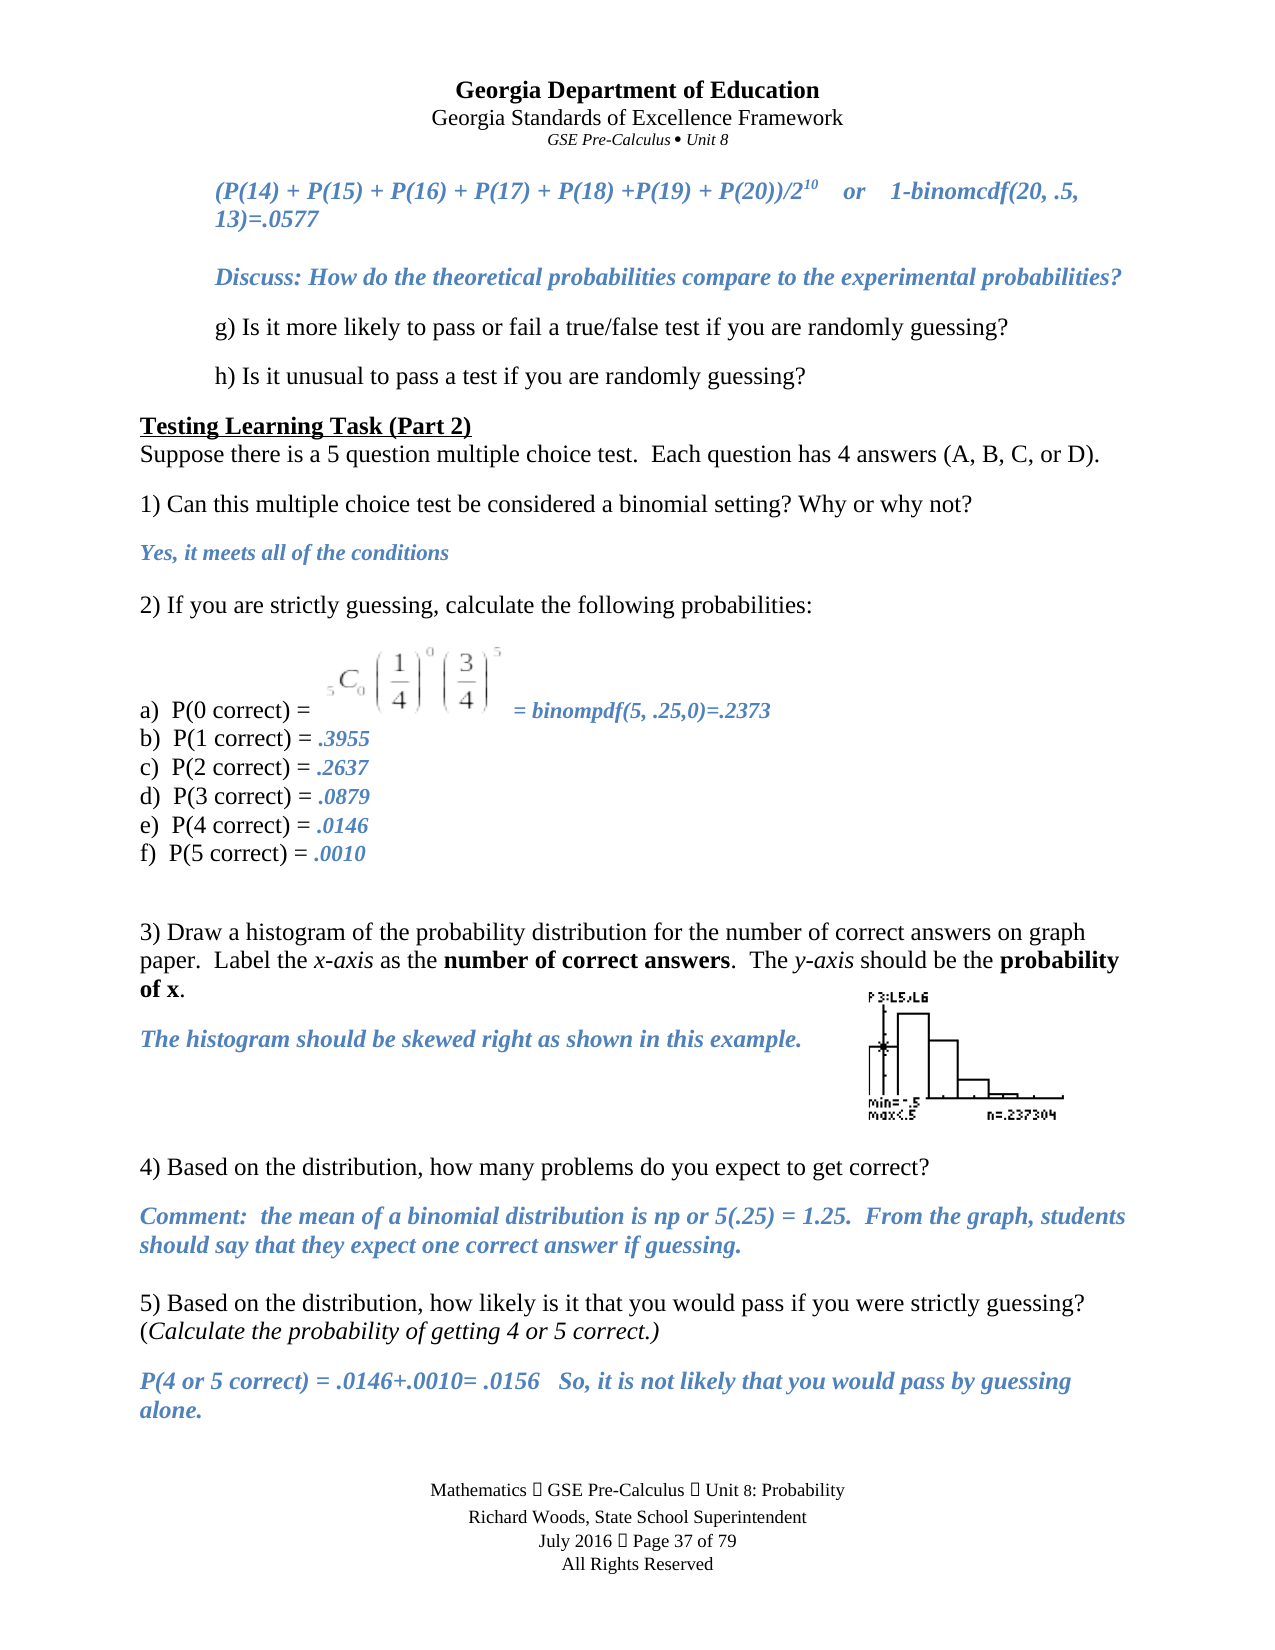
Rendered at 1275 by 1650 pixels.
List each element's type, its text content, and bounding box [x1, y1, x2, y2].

text Discuss: How do the theoretical probabilities compare to the experimental probabilities? [139, 262, 1135, 291]
text Yes, it meets all of the conditions [139, 539, 1135, 565]
picture [868, 1003, 1066, 1024]
text b) P(1 correct) = .3955 [139, 723, 1135, 752]
picture [868, 1053, 1066, 1122]
text g) Is it more likely to pass or fail a true/false test if you are randomly guessing? [139, 312, 1135, 340]
text d) P(3 correct) = .0879 [139, 781, 1135, 810]
text 1) Can this multiple choice test be considered a binomial setting? Why or why not? [139, 489, 1135, 518]
text c) P(2 correct) = .2637 [139, 752, 1135, 781]
text a) P(0 correct) = = binompdf(5, .25,0)=.2373 [139, 639, 1135, 723]
text 4) Based on the distribution, how many problems do you expect to get correct? [139, 1152, 1135, 1181]
text h) Is it unusual to pass a test if you are randomly guessing? [139, 361, 1135, 390]
text Comment: the mean of a binomial distribution is np or 5(.25) = 1.25. From the graph, students should say that they expect one correct answer if guessing. [139, 1201, 1135, 1259]
text P(4 or 5 correct) = .0146+.0010= .0156 So, it is not likely that you would pass by guessing alone. [139, 1366, 1135, 1423]
text f) P(5 correct) = .0010 [139, 838, 1135, 867]
text 3) Draw a histogram of the probability distribution for the number of correct answers on graph paper. Label the x-axis as the number of correct answers. The y-axis should be the probability of x. [139, 917, 1135, 1003]
text (P(14) + P(15) + P(16) + P(17) + P(18) +P(19) + P(20))/210 or 1-binomcdf(20, .5, 13)=.0577 [214, 176, 1135, 233]
text 2) If you are strictly guessing, calculate the following probabilities: [139, 590, 1135, 618]
text The histogram should be skewed right as shown in this example. [139, 1024, 1135, 1053]
text e) P(4 correct) = .0146 [139, 810, 1135, 838]
text 5) Based on the distribution, how likely is it that you would pass if you were strictly guessing? (Calculate the probability of getting 4 or 5 correct.) [139, 1288, 1135, 1345]
text Testing Learning Task (Part 2) Suppose there is a 5 question multiple choice test. Each question has 4 answers (A, B, C, or D). [139, 411, 1135, 468]
